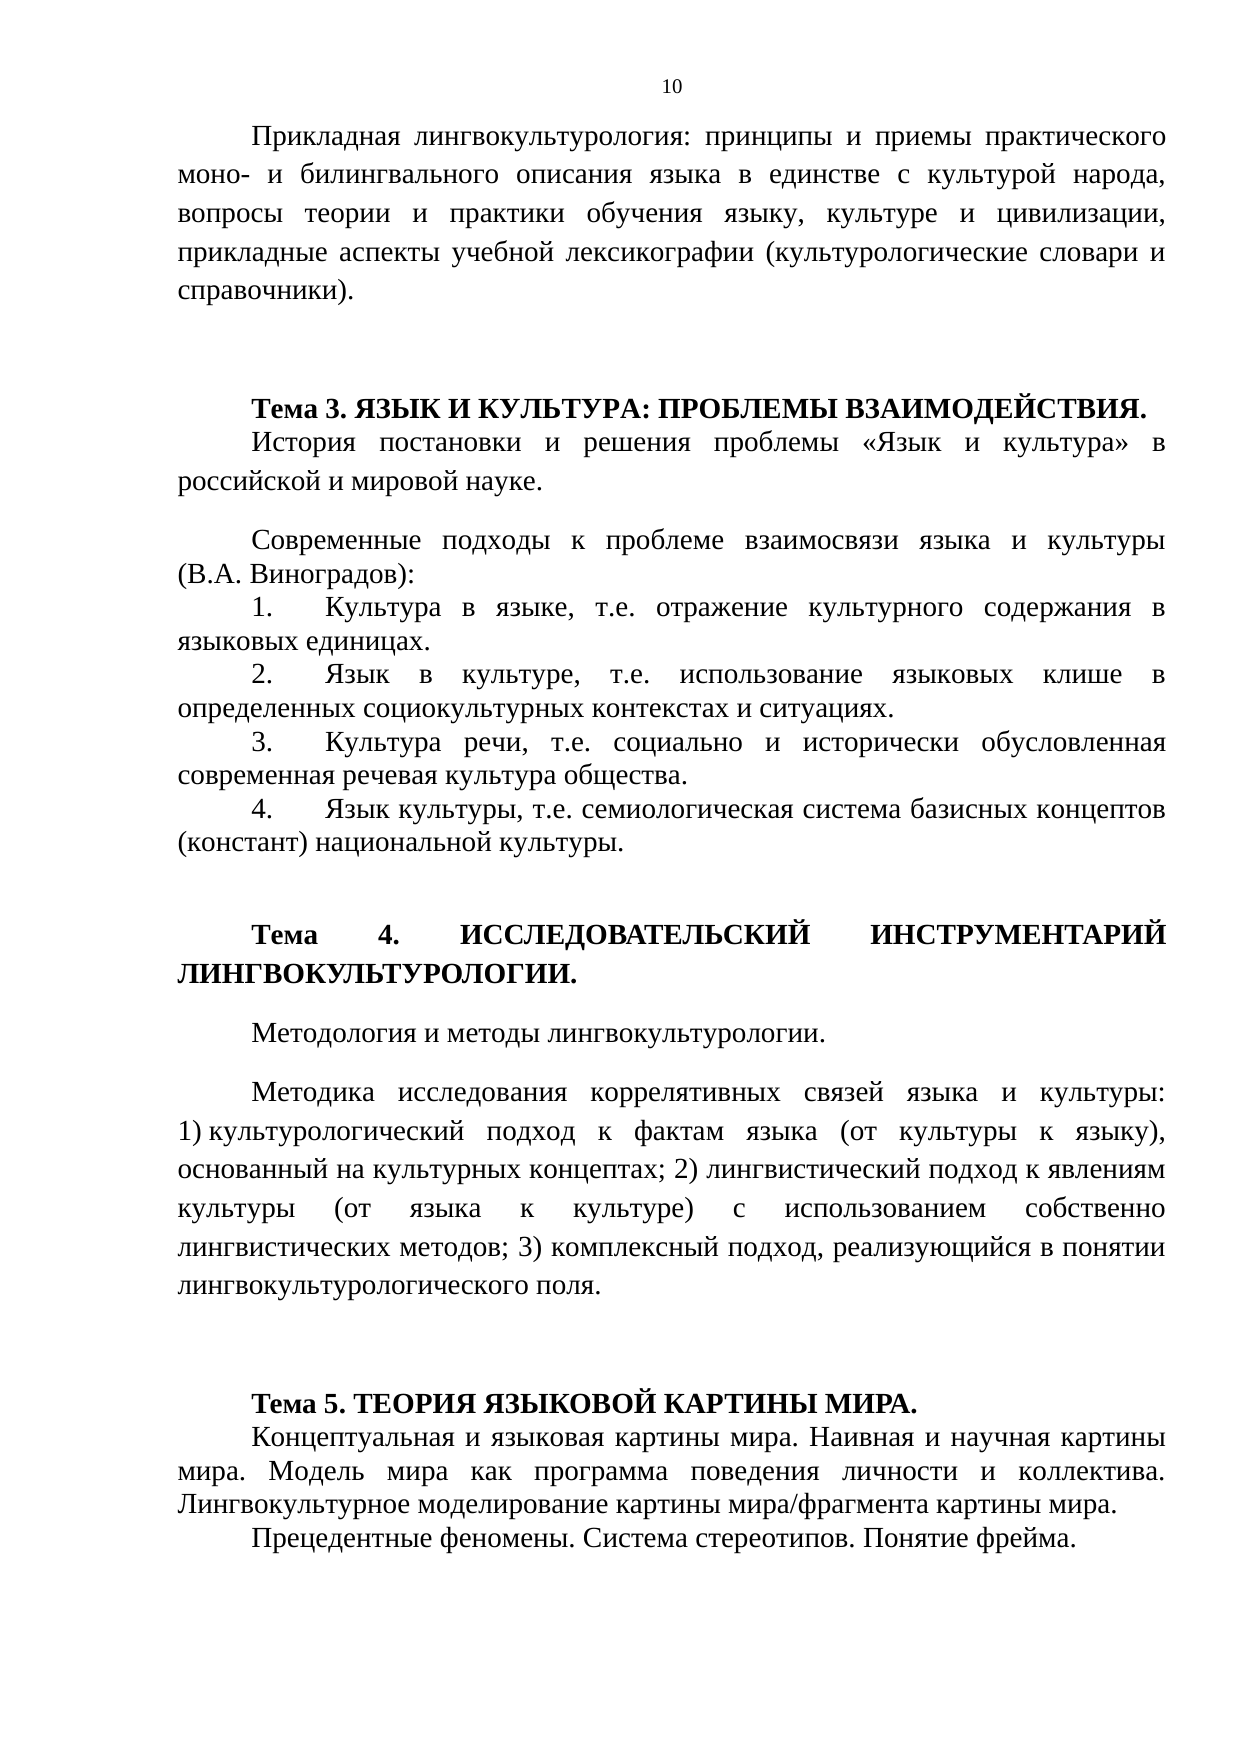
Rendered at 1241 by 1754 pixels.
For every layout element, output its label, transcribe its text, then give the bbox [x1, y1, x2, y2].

text Прикладная лингвокультурология: принципы и приемы практического моно- и билингвального описания языка в единстве с культурой народа, вопросы теории и практики обучения языку, культуре и цивилизации, прикладные аспекты учебной лексикографии (культурологические словари и справочники). [177, 118, 1167, 306]
text Методика исследования коррелятивных связей языка и культуры: 1) культурологический подход к фактам языка (от культуры к языку), основанный на культурных концептах; 2) лингвистический подход к явлениям культуры (от языка к культуре) с использованием собственно лингвистических методов; 3) комплексный подход, реализующийся в понятии лингвокультурологического поля. [177, 1074, 1167, 1301]
list Культура в языке, т.е. отражение культурного содержания в языковых единицах. [177, 589, 1167, 657]
text История постановки и решения проблемы «Язык и культура» в российской и мировой науке. [177, 424, 1167, 497]
list Язык в культуре, т.е. использование языковых клише в определенных социокультурных контекстах и ситуациях. [177, 657, 1167, 724]
subtitle Тема 5. ТЕОРИЯ ЯЗЫКОВОЙ КАРТИНЫ МИРА. [177, 1386, 1167, 1419]
list Современные подходы к проблеме взаимосвязи языка и культуры (В.А. Виноградов): [177, 522, 1167, 589]
text Концептуальная и языковая картины мира. Наивная и научная картины мира. Модель мира как программа поведения личности и коллектива. Лингвокультурное моделирование картины мира/фрагмента картины мира. [177, 1419, 1167, 1520]
text Тема 4. Исследовательский инструментарий лингвокультурологии. [177, 917, 1167, 989]
list Культура речи, т.е. социально и исторически обусловленная современная речевая культура общества. [177, 724, 1167, 791]
text Методология и методы лингвокультурологии. [177, 1015, 1167, 1049]
text Прецедентные феномены. Система стереотипов. Понятие фрейма. [177, 1520, 1167, 1554]
list Язык культуры, т.е. семиологическая система базисных концептов (констант) национальной культуры. [177, 791, 1167, 858]
subtitle Тема 3. ЯЗЫК И КУЛЬТУРА: ПРОБЛЕМЫ ВЗАИМОДЕЙСТВИЯ. [177, 391, 1167, 424]
